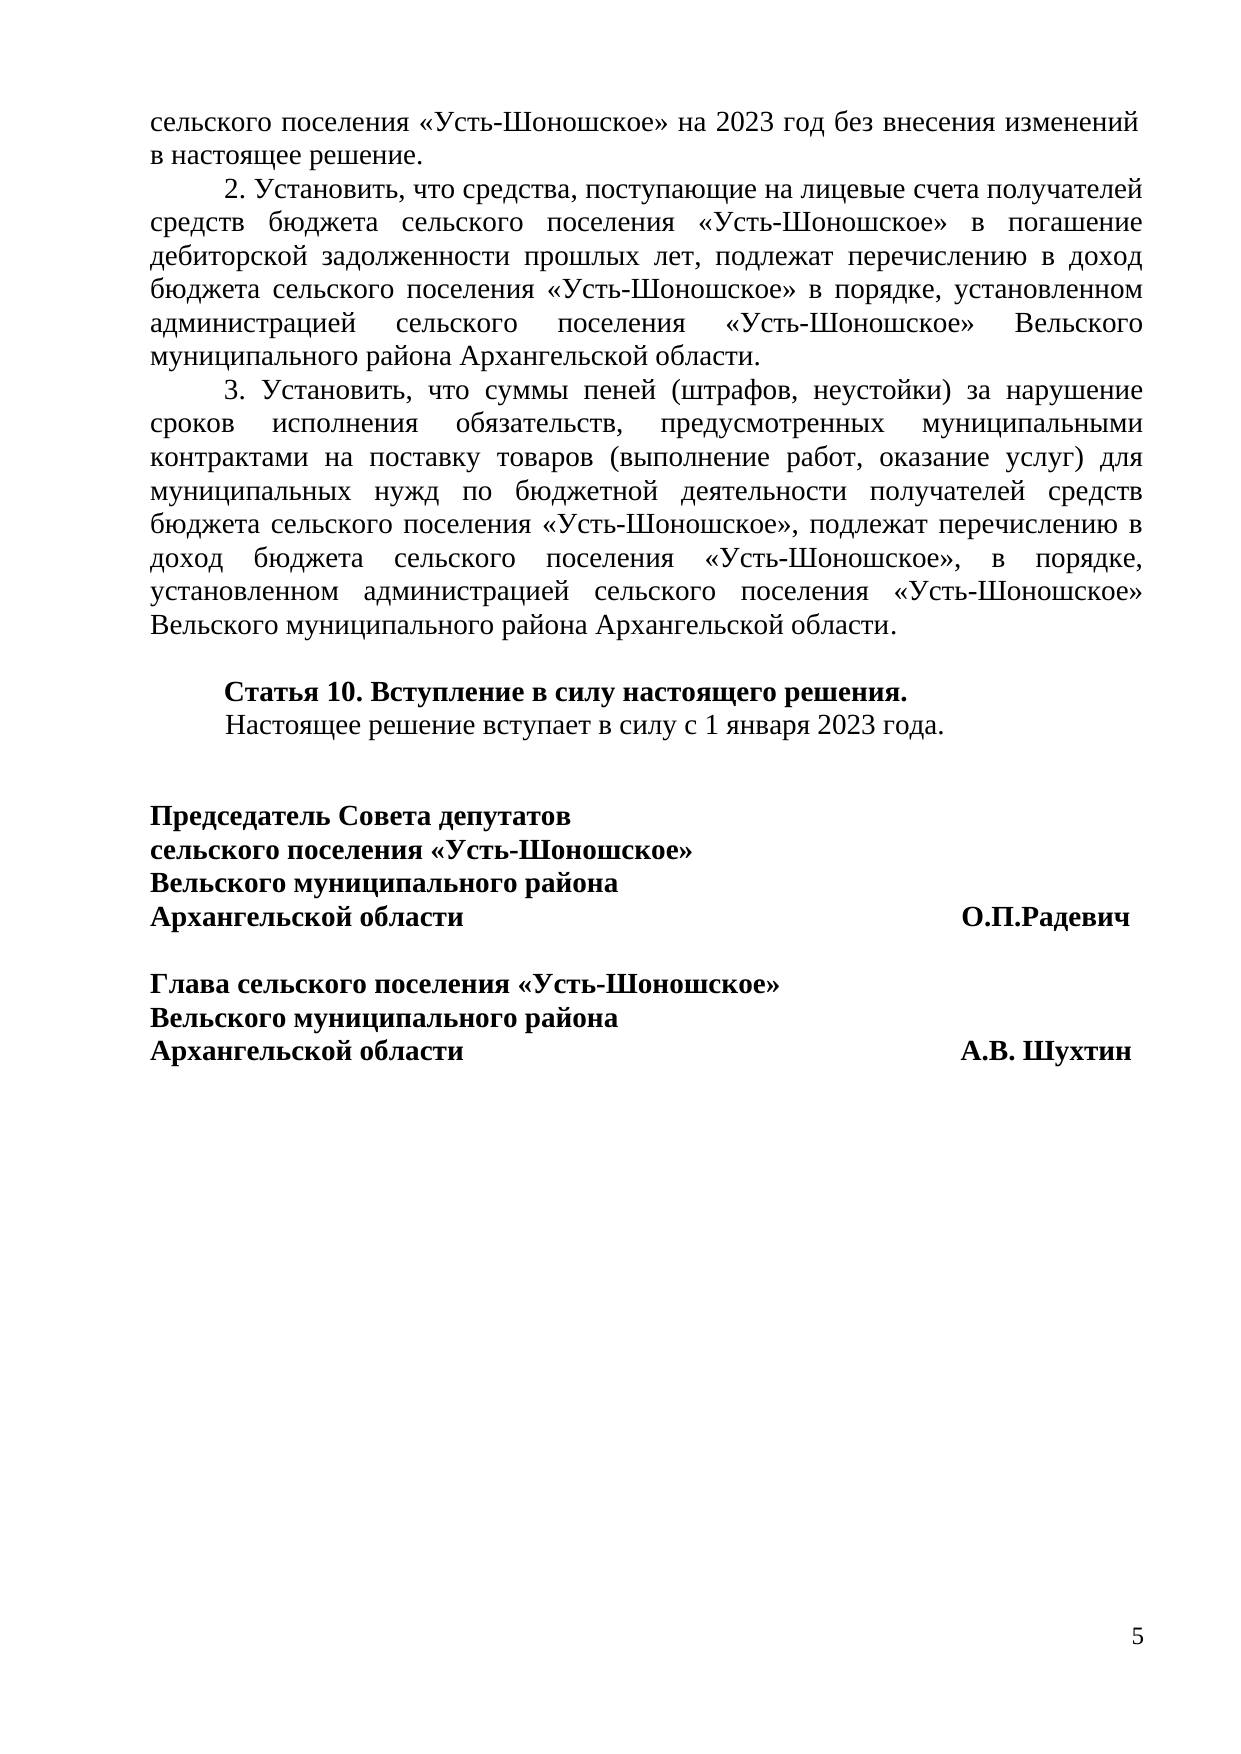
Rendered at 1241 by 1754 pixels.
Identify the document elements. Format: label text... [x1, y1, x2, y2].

text сельского поселения «Усть-Шоношское» [150, 832, 1144, 866]
text Вельского муниципального района [150, 866, 1144, 899]
text Настоящее решение вступает в силу с 1 января 2023 года. [150, 707, 1144, 741]
text Статья 10. Вступление в силу настоящего решения. [150, 674, 1144, 707]
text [150, 104, 1139, 171]
text 2. Установить, что средства, поступающие на лицевые счета получателей средств бюджета сельского поселения «Усть-Шоношское» в погашение дебиторской задолженности прошлых лет, подлежат перечислению в доход бюджета сельского поселения «Усть-Шоношское» в порядке, установленном администрацией сельского поселения «Усть-Шоношское» Вельского муниципального района Архангельской области. [150, 171, 1144, 372]
text 3. Установить, что суммы пеней (штрафов, неустойки) за нарушение сроков исполнения обязательств, предусмотренных муниципальными контрактами на поставку товаров (выполнение работ, оказание услуг) для муниципальных нужд по бюджетной деятельности получателей средств бюджета сельского поселения «Усть-Шоношское», подлежат перечислению в доход бюджета сельского поселения «Усть-Шоношское», в порядке, установленном администрацией сельского поселения «Усть-Шоношское» Вельского муниципального района Архангельской области. [150, 372, 1144, 640]
text Глава сельского поселения «Усть-Шоношское» [150, 966, 1144, 1000]
text Архангельской области А.В. Шухтин [150, 1033, 1144, 1067]
text Вельского муниципального района [150, 1000, 1144, 1033]
text Председатель Совета депутатов [150, 798, 1144, 832]
text Архангельской области О.П.Радевич [150, 899, 1144, 933]
